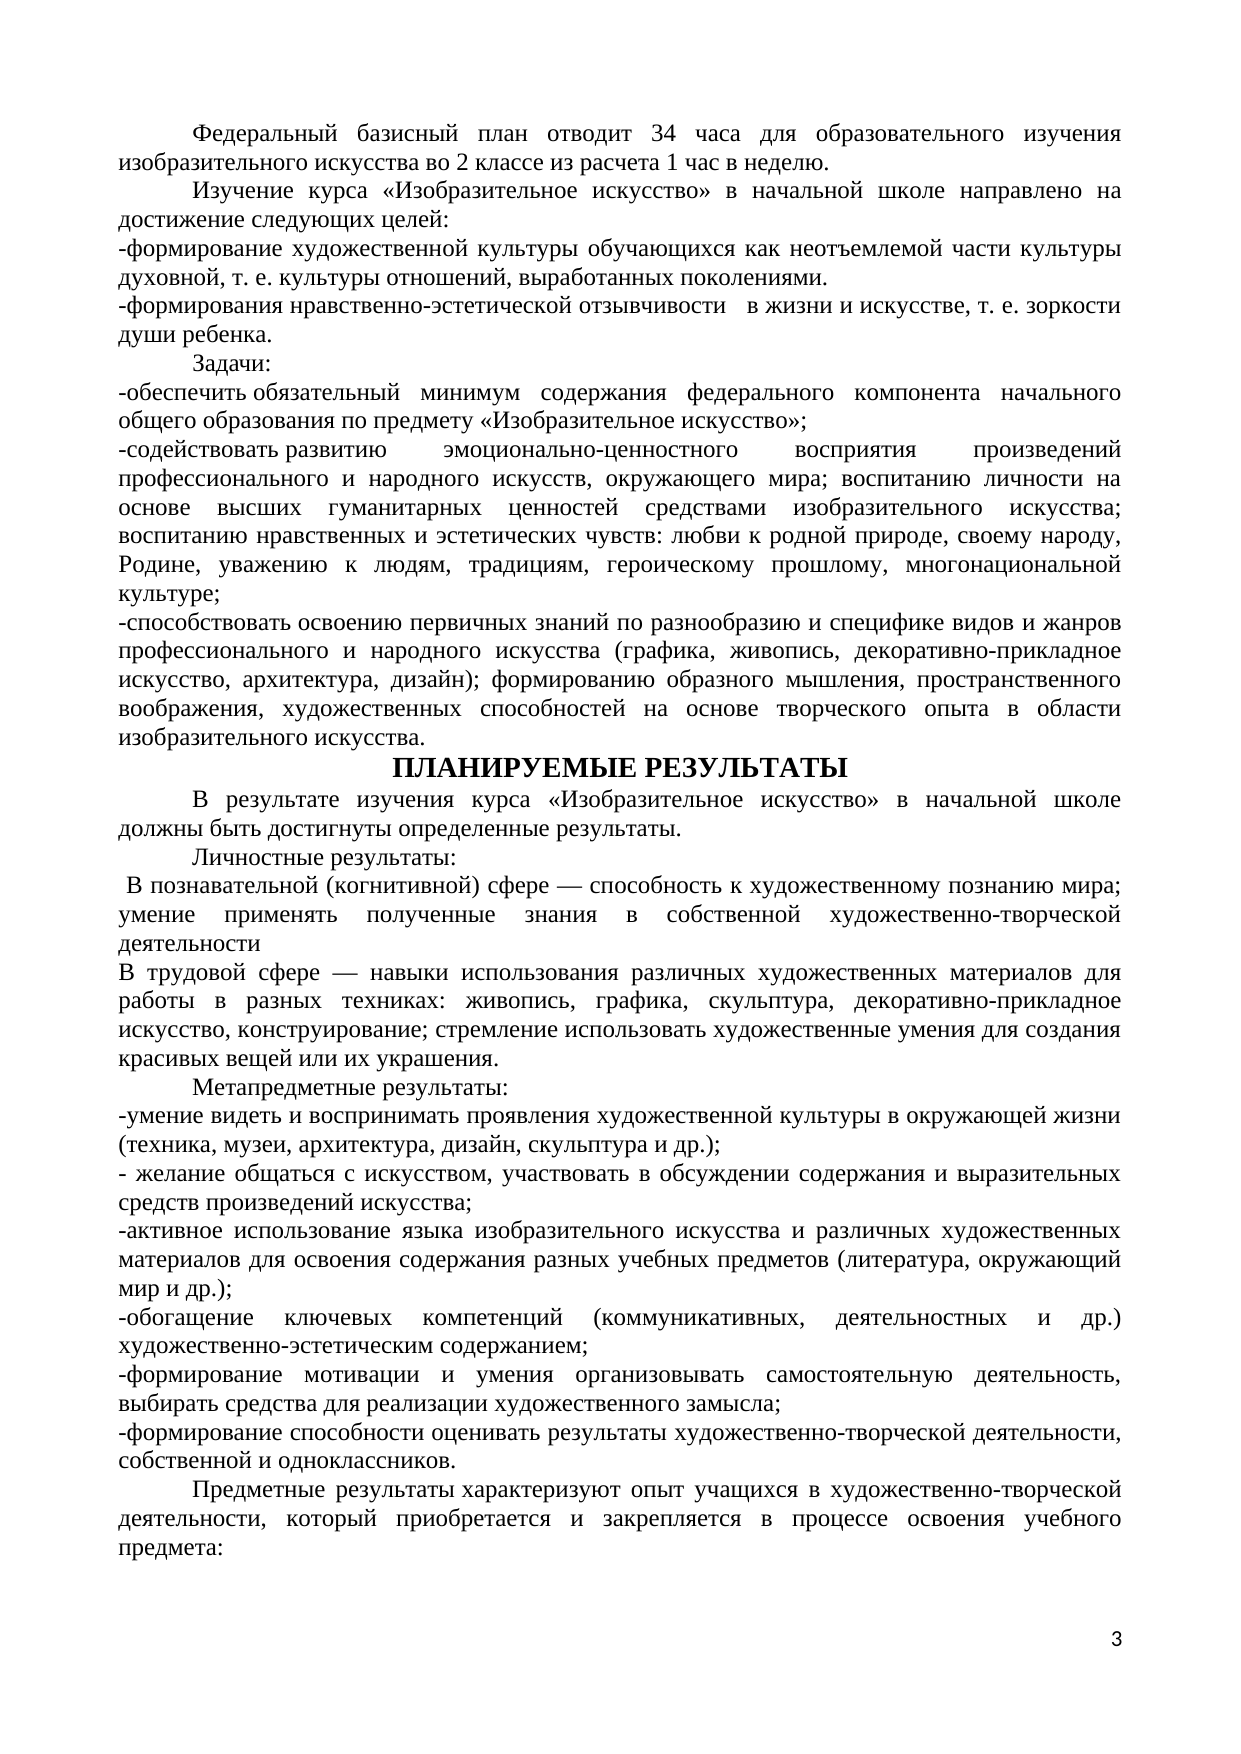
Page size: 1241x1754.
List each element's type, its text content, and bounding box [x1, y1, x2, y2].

text В результате изучения курса «Изобразительное искусство» в начальной школе должны быть достигнуты определенные результаты. [118, 784, 1122, 842]
text В познавательной (когнитивной) сфере — способность к художественному познанию мира; умение применять полученные знания в собственной художественно-творческой деятельности [118, 870, 1122, 957]
list -формирование способности оценивать результаты художественно-творческой деятельности, собственной и одноклассников. [118, 1417, 1122, 1474]
text Федеральный базисный план отводит 34 часа для образовательного изучения изобразительного искусства во 2 классе из расчета 1 час в неделю. [118, 118, 1122, 176]
text Изучение курса «Изобразительное искусство» в начальной школе направлено на достижение следующих целей: [118, 176, 1122, 233]
list -активное использование языка изобразительного искусства и различных художественных материалов для освоения содержания разных учебных предметов (литература, окружающий мир и др.); [118, 1215, 1122, 1302]
text В трудовой сфере — навыки использования различных художественных материалов для работы в разных техниках: живопись, графика, скульптура, декоративно-прикладное искусство, конструирование; стремление использовать художественные умения для создания красивых вещей или их украшения. [118, 957, 1122, 1072]
text -обеспечить обязательный минимум содержания федерального компонента начального общего образования по предмету «Изобразительное искусство»; [118, 377, 1122, 434]
text Предметные результаты характеризуют опыт учащихся в художественно-творческой деятельности, который приобретается и закрепляется в процессе освоения учебного предмета: [118, 1474, 1122, 1560]
list -формирование мотивации и умения организовывать самостоятельную деятельность, выбирать средства для реализации художественного замысла; [118, 1359, 1122, 1417]
list -формирования нравственно-эстетической отзывчивости в жизни и искусстве, т. е. зоркости души ребенка. [118, 291, 1122, 348]
text Задачи: [118, 348, 1122, 377]
text -способствовать освоению первичных знаний по разнообразию и специфике видов и жанров профессионального и народного искусства (графика, живопись, декоративно-прикладное искусство, архитектура, дизайн); формированию образного мышления, пространственного воображения, художественных способностей на основе творческого опыта в области изобразительного искусства. [118, 607, 1122, 751]
text Метапредметные результаты: [118, 1072, 1122, 1100]
list -умение видеть и воспринимать проявления художественной культуры в окружающей жизни (техника, музеи, архитектура, дизайн, скульптура и др.); [118, 1100, 1122, 1158]
text -содействовать развитию эмоционально-ценностного восприятия произведений профессионального и народного искусств, окружающего мира; воспитанию личности на основе высших гуманитарных ценностей средствами изобразительного искусства; воспитанию нравственных и эстетических чувств: любви к родной природе, своему народу, Родине, уважению к людям, традициям, героическому прошлому, многонациональной культуре; [118, 434, 1122, 607]
list -обогащение ключевых компетенций (коммуникативных, деятельностных и др.) художественно-эстетическим содержанием; [118, 1302, 1122, 1359]
list -формирование художественной культуры обучающихся как неотъемлемой части культуры духовной, т. е. культуры отношений, выработанных поколениями. [118, 233, 1122, 291]
text ПЛАНИРУЕМЫЕ РЕЗУЛЬТАТЫ [118, 751, 1122, 784]
text Личностные результаты: [118, 842, 1122, 870]
list - желание общаться с искусством, участвовать в обсуждении содержания и выразительных средств произведений искусства; [118, 1158, 1122, 1215]
